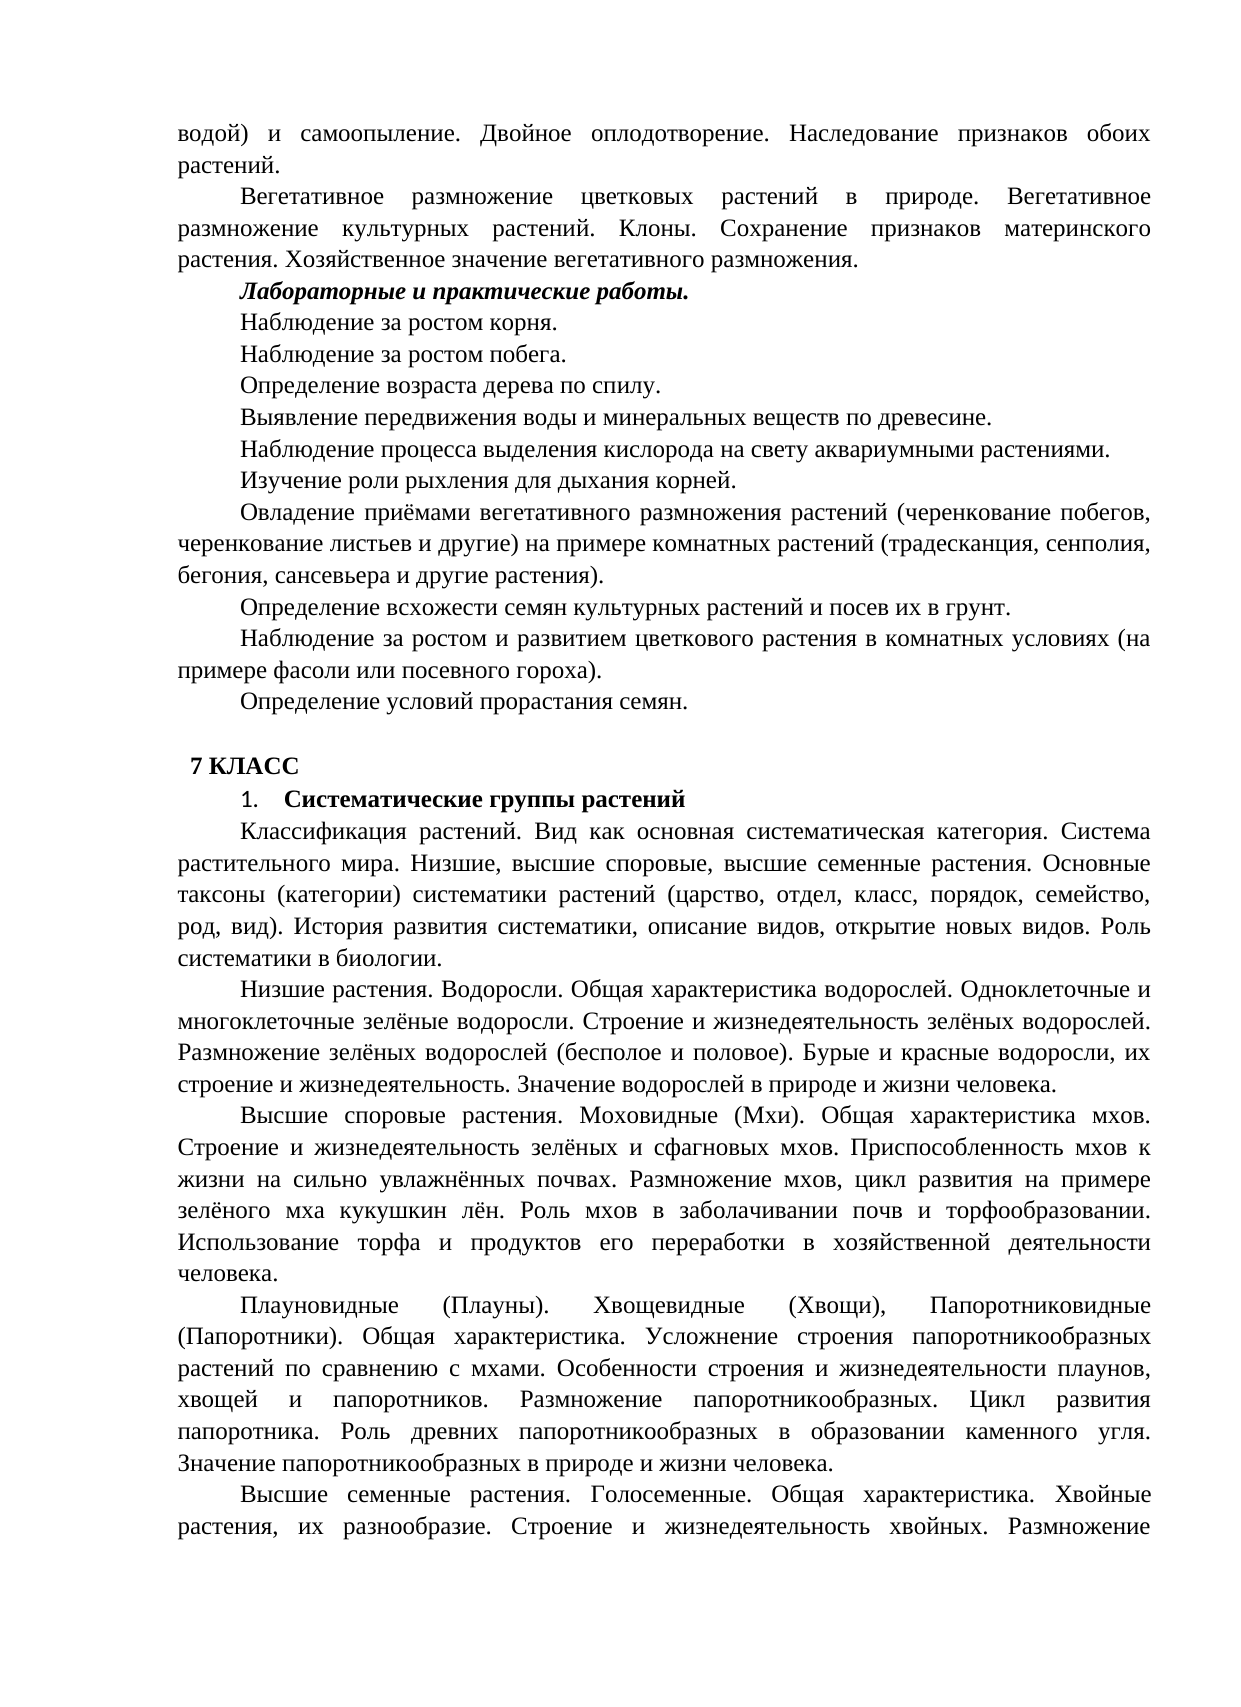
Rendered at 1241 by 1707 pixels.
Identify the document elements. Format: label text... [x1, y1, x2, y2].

text Определение возраста дерева по спилу. [177, 371, 1152, 399]
text Низшие растения. Водоросли. Общая характеристика водорослей. Одноклеточные и многоклеточные зелёные водоросли. Строение и жизнедеятельность зелёных водорослей. Размножение зелёных водорослей (бесполое и половое). Бурые и красные водоросли, их строение и жизнедеятельность. Значение водорослей в природе и жизни человека. [177, 974, 1152, 1098]
text Выявление передвижения воды и минеральных веществ по древесине. [177, 402, 1152, 431]
text Классификация растений. Вид как основная систематическая категория. Система растительного мира. Низшие, высшие споровые, высшие семенные растения. Основные таксоны (категории) систематики растений (царство, отдел, класс, порядок, семейство, род, вид). История развития систематики, описание видов, открытие новых видов. Роль систематики в биологии. [177, 816, 1152, 971]
text Изучение роли рыхления для дыхания корней. [177, 465, 1152, 494]
text Наблюдение за ростом корня. [177, 307, 1152, 336]
text Высшие споровые растения. Моховидные (Мхи). Общая характеристика мхов. Строение и жизнедеятельность зелёных и сфагновых мхов. Приспособленность мхов к жизни на сильно увлажнённых почвах. Размножение мхов, цикл развития на примере зелёного мха кукушкин лён. Роль мхов в заболачивании почв и торфообразовании. Использование торфа и продуктов его переработки в хозяйственной деятельности человека. [177, 1101, 1152, 1287]
text Вегетативное размножение цветковых растений в природе. Вегетативное размножение культурных растений. Клоны. Сохранение признаков материнского растения. Хозяйственное значение вегетативного размножения. [177, 181, 1152, 273]
text 7 КЛАСС [190, 751, 1152, 780]
text Наблюдение за ростом и развитием цветкового растения в комнатных условиях (на примере фасоли или посевного гороха). [177, 623, 1152, 683]
text Лабораторные и практические работы. [177, 276, 1152, 305]
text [177, 1479, 1152, 1539]
text Определение условий прорастания семян. [177, 686, 1152, 715]
text Овладение приёмами вегетативного размножения растений (черенкование побегов, черенкование листьев и другие) на примере комнатных растений (традесканция, сенполия, бегония, сансевьера и другие растения). [177, 497, 1152, 589]
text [177, 118, 1152, 178]
list Систематические группы растений [240, 783, 1152, 813]
text Наблюдение процесса выделения кислорода на свету аквариумными растениями. [177, 434, 1152, 462]
text Определение всхожести семян культурных растений и посев их в грунт. [177, 592, 1152, 620]
text Наблюдение за ростом побега. [177, 339, 1152, 368]
text Плауновидные (Плауны). Хвощевидные (Хвощи), Папоротниковидные (Папоротники). Общая характеристика. Усложнение строения папоротникообразных растений по сравнению с мхами. Особенности строения и жизнедеятельности плаунов, хвощей и папоротников. Размножение папоротникообразных. Цикл развития папоротника. Роль древних папоротникообразных в образовании каменного угля. Значение папоротникообразных в природе и жизни человека. [177, 1290, 1152, 1476]
